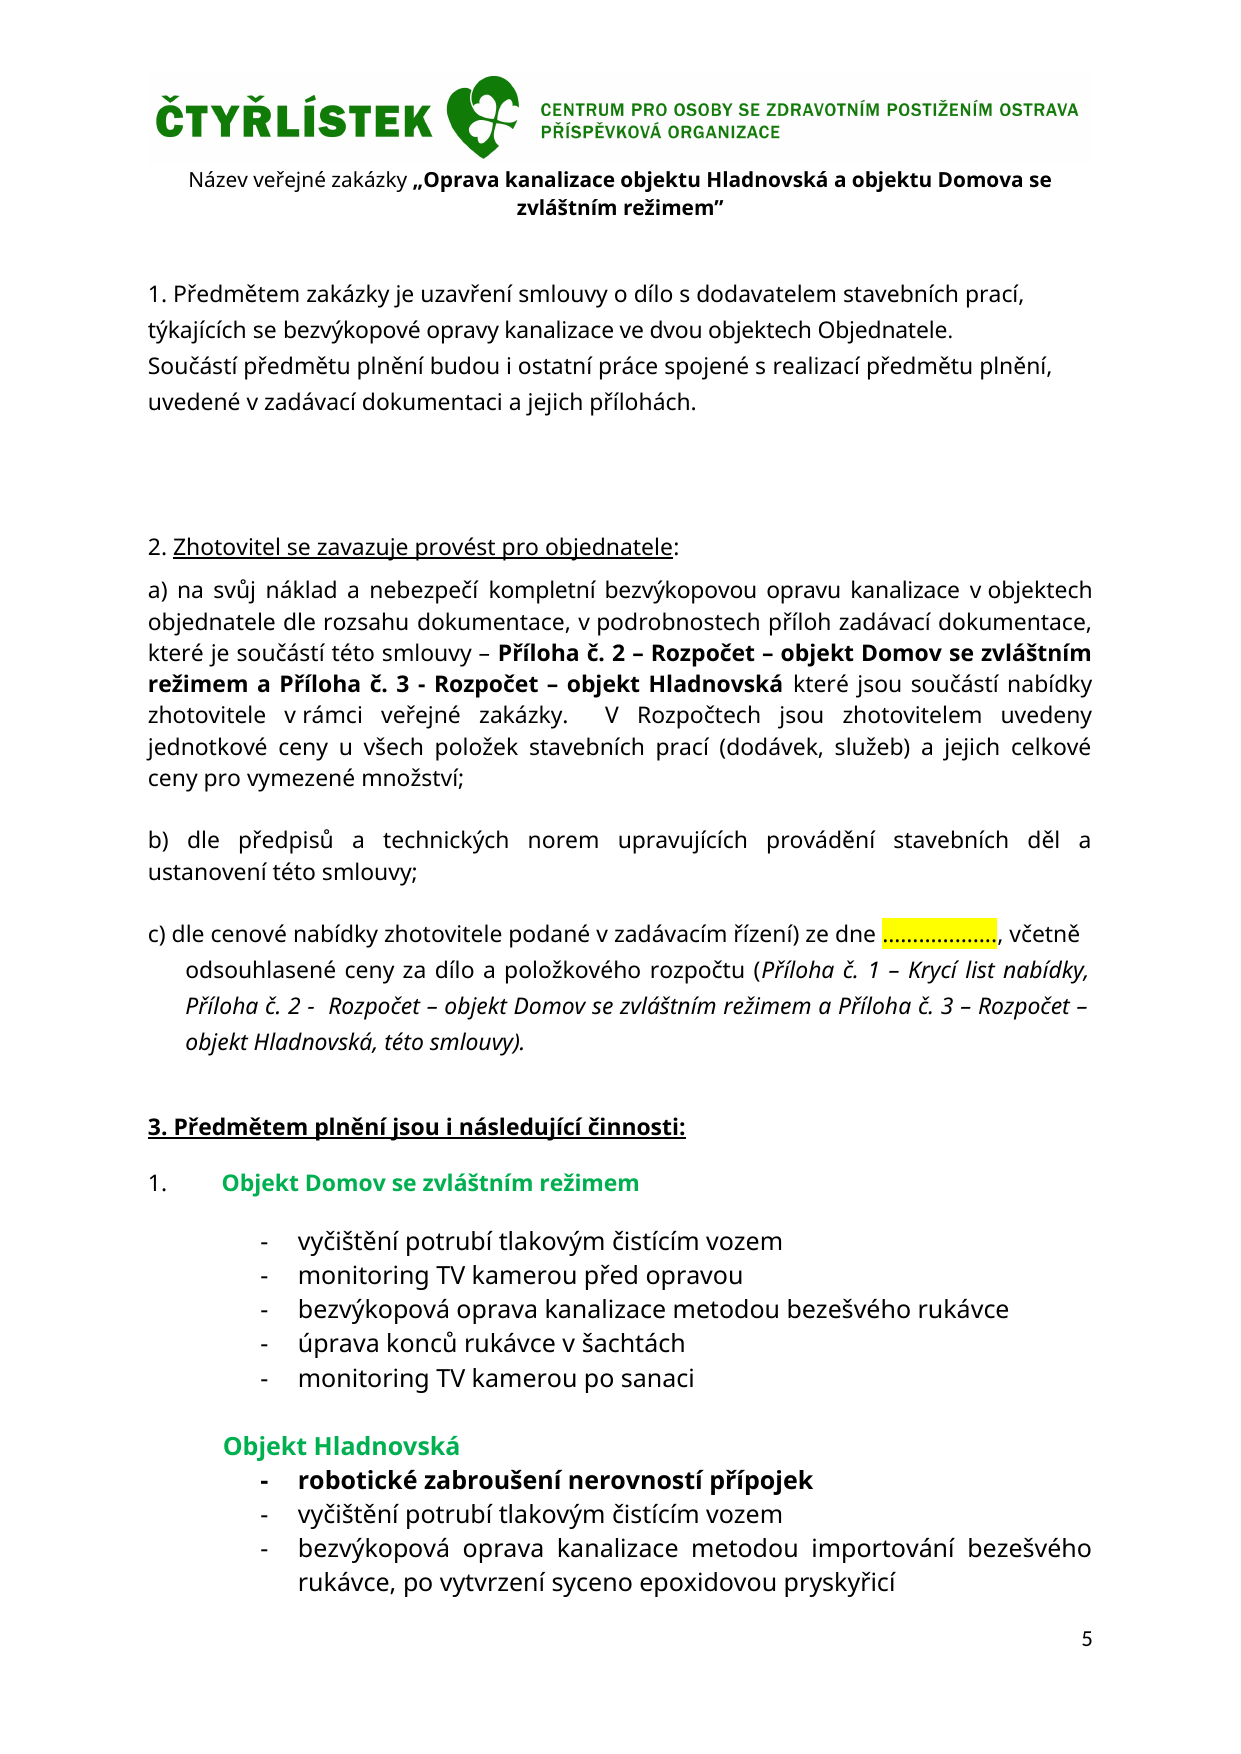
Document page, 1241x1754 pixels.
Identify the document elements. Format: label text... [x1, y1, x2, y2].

list vyčištění potrubí tlakovým čistícím vozem [260, 1496, 1093, 1531]
list vyčištění potrubí tlakovým čistícím vozem [260, 1224, 1093, 1258]
text Součástí předmětu plnění budou i ostatní práce spojené s realizací předmětu plnění, uvedené v zadávací dokumentaci a jejich přílohách. předmět výběrového řízení [148, 350, 1093, 448]
list monitoring TV kamerou před opravou [260, 1258, 1093, 1292]
list bezvýkopová oprava kanalizace metodou bezešvého rukávce [260, 1292, 1093, 1326]
list odsouhlasené ceny za dílo a položkového rozpočtu (Příloha č. 1 – Krycí list nabídky, Příloha č. 2 - Rozpočet – objekt Domov se zvláštním režimem a Příloha č. 3 – Rozpočet – objekt Hladnovská, této smlouvy). [185, 954, 1093, 1057]
picture [147, 73, 1094, 165]
list úprava konců rukávce v šachtách [260, 1326, 1093, 1360]
text c) dle cenové nabídky zhotovitele podané v zadávacím řízení) ze dne ………………., včetně [148, 918, 882, 949]
text 3. Předmětem plnění jsou i následující činnosti: [148, 1110, 1093, 1142]
list robotické zabroušení nerovností přípojek [260, 1462, 1093, 1496]
text 1. Objekt Domov se zvláštním režimem [148, 1167, 1093, 1198]
list monitoring TV kamerou po sanaci [260, 1360, 1093, 1394]
text Objekt Hladnovská [223, 1428, 1093, 1462]
text b) dle předpisů a technických norem upravujících provádění stavebních děl a ustanovení této smlouvy; [148, 824, 1093, 887]
text 2. Zhotovitel se zavazuje provést pro objednatele: [148, 531, 1093, 562]
text a) na svůj náklad a nebezpečí kompletní bezvýkopovou opravu kanalizace v objektech objednatele dle rozsahu dokumentace, v podrobnostech příloh zadávací dokumentace, které je součástí této smlouvy – Příloha č. 2 – Rozpočet – objekt Domov se zvláštním režimem a Příloha č. 3 - Rozpočet – objekt Hladnovská které jsou součástí nabídky zhotovitele v rámci veřejné zakázky. V Rozpočtech jsou zhotovitelem uvedeny jednotkové ceny u všech položek stavebních prací (dodávek, služeb) a jejich celkové ceny pro vymezené množství; [148, 574, 1093, 793]
list bezvýkopová oprava kanalizace metodou importování bezešvého rukávce, po vytvrzení syceno epoxidovou pryskyřicí [260, 1531, 1093, 1599]
text 1. Předmětem zakázky je uzavření smlouvy o dílo s dodavatelem stavebních prací, týkajících se bezvýkopové opravy kanalizace ve dvou objektech Objednatele. [148, 278, 1093, 345]
